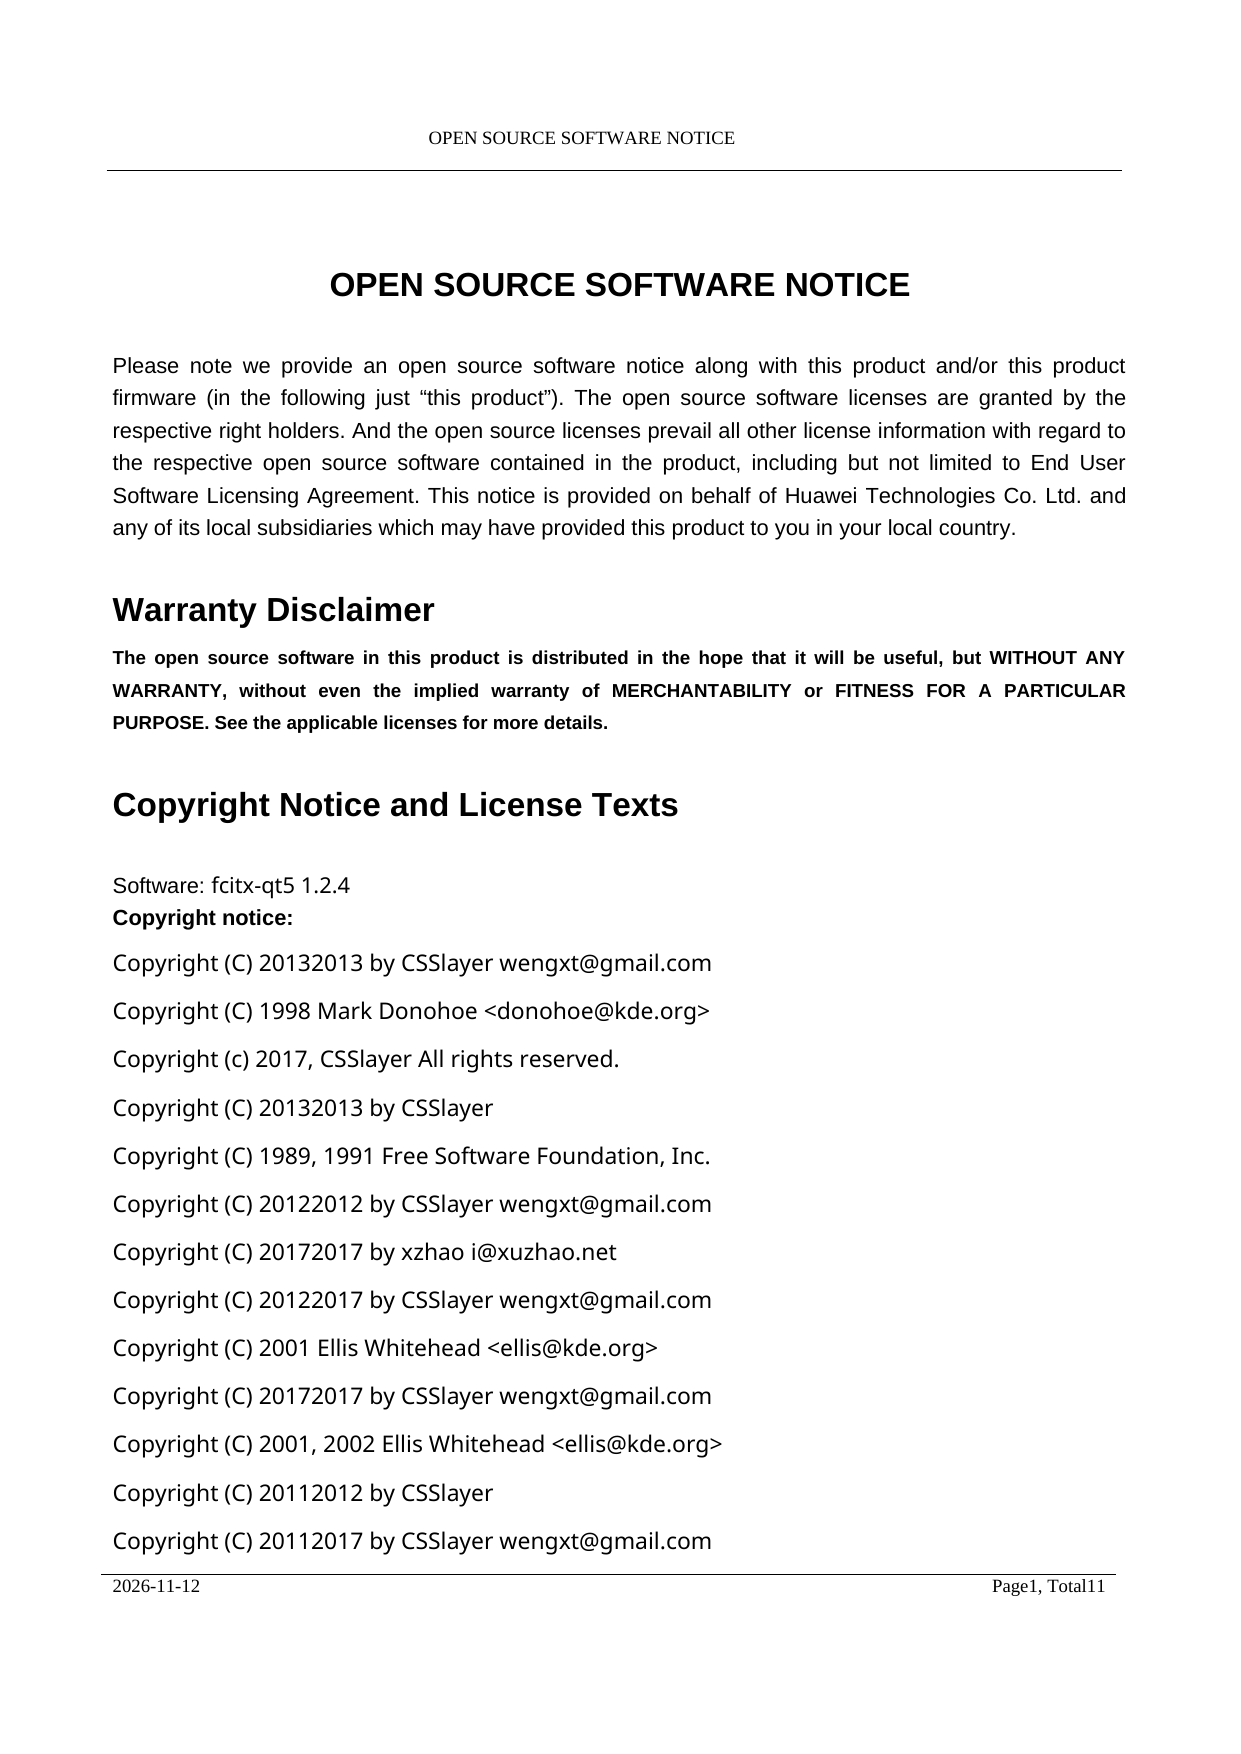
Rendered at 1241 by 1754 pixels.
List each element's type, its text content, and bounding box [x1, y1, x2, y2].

text Warranty Disclaimer [112, 576, 1128, 641]
text Copyright (C) 20112017 by CSSlayer wengxt@gmail.com [112, 1524, 1128, 1557]
text Copyright (c) 2017, CSSlayer All rights reserved. [112, 1043, 1128, 1075]
text Copyright (C) 20122017 by CSSlayer wengxt@gmail.com [112, 1283, 1128, 1316]
text Copyright (C) 20132013 by CSSlayer [112, 1091, 1128, 1123]
text Copyright (C) 20172017 by xzhao i@xuzhao.net [112, 1235, 1128, 1268]
text Copyright (C) 2001 Ellis Whitehead <ellis@kde.org> [112, 1332, 1128, 1364]
text Please note we provide an open source software notice along with this product and/or this product firmware (in the following just “this product”). The open source software licenses are granted by the respective right holders. And the open source licenses prevail all other license information with regard to the respective open source software contained in the product, including but not limited to End User Software Licensing Agreement. This notice is provided on behalf of Huawei Technologies Co. Ltd. and any of its local subsidiaries which may have provided this product to you in your local country. [112, 349, 1128, 544]
text OPEN SOURCE SOFTWARE NOTICE [112, 251, 1128, 316]
text Copyright (C) 1998 Mark Donohoe <donohoe@kde.org> [112, 995, 1128, 1027]
text Software: fcitx-qt5 1.2.4 [112, 869, 1128, 901]
text Copyright (C) 1989, 1991 Free Software Foundation, Inc. [112, 1139, 1128, 1172]
text Copyright (C) 20112012 by CSSlayer [112, 1476, 1128, 1508]
text Copyright (C) 20122012 by CSSlayer wengxt@gmail.com [112, 1187, 1128, 1220]
text Copyright (C) 20132013 by CSSlayer wengxt@gmail.com [112, 947, 1128, 979]
text Copyright (C) 20172017 by CSSlayer wengxt@gmail.com [112, 1380, 1128, 1412]
text The open source software in this product is distributed in the hope that it will be useful, but WITHOUT ANY WARRANTY, without even the implied warranty of MERCHANTABILITY or FITNESS FOR A PARTICULAR PURPOSE. See the applicable licenses for more details. [112, 641, 1128, 739]
text Copyright notice: [112, 901, 1128, 934]
text Copyright Notice and License Texts [112, 771, 1128, 836]
text Copyright (C) 2001, 2002 Ellis Whitehead <ellis@kde.org> [112, 1428, 1128, 1460]
